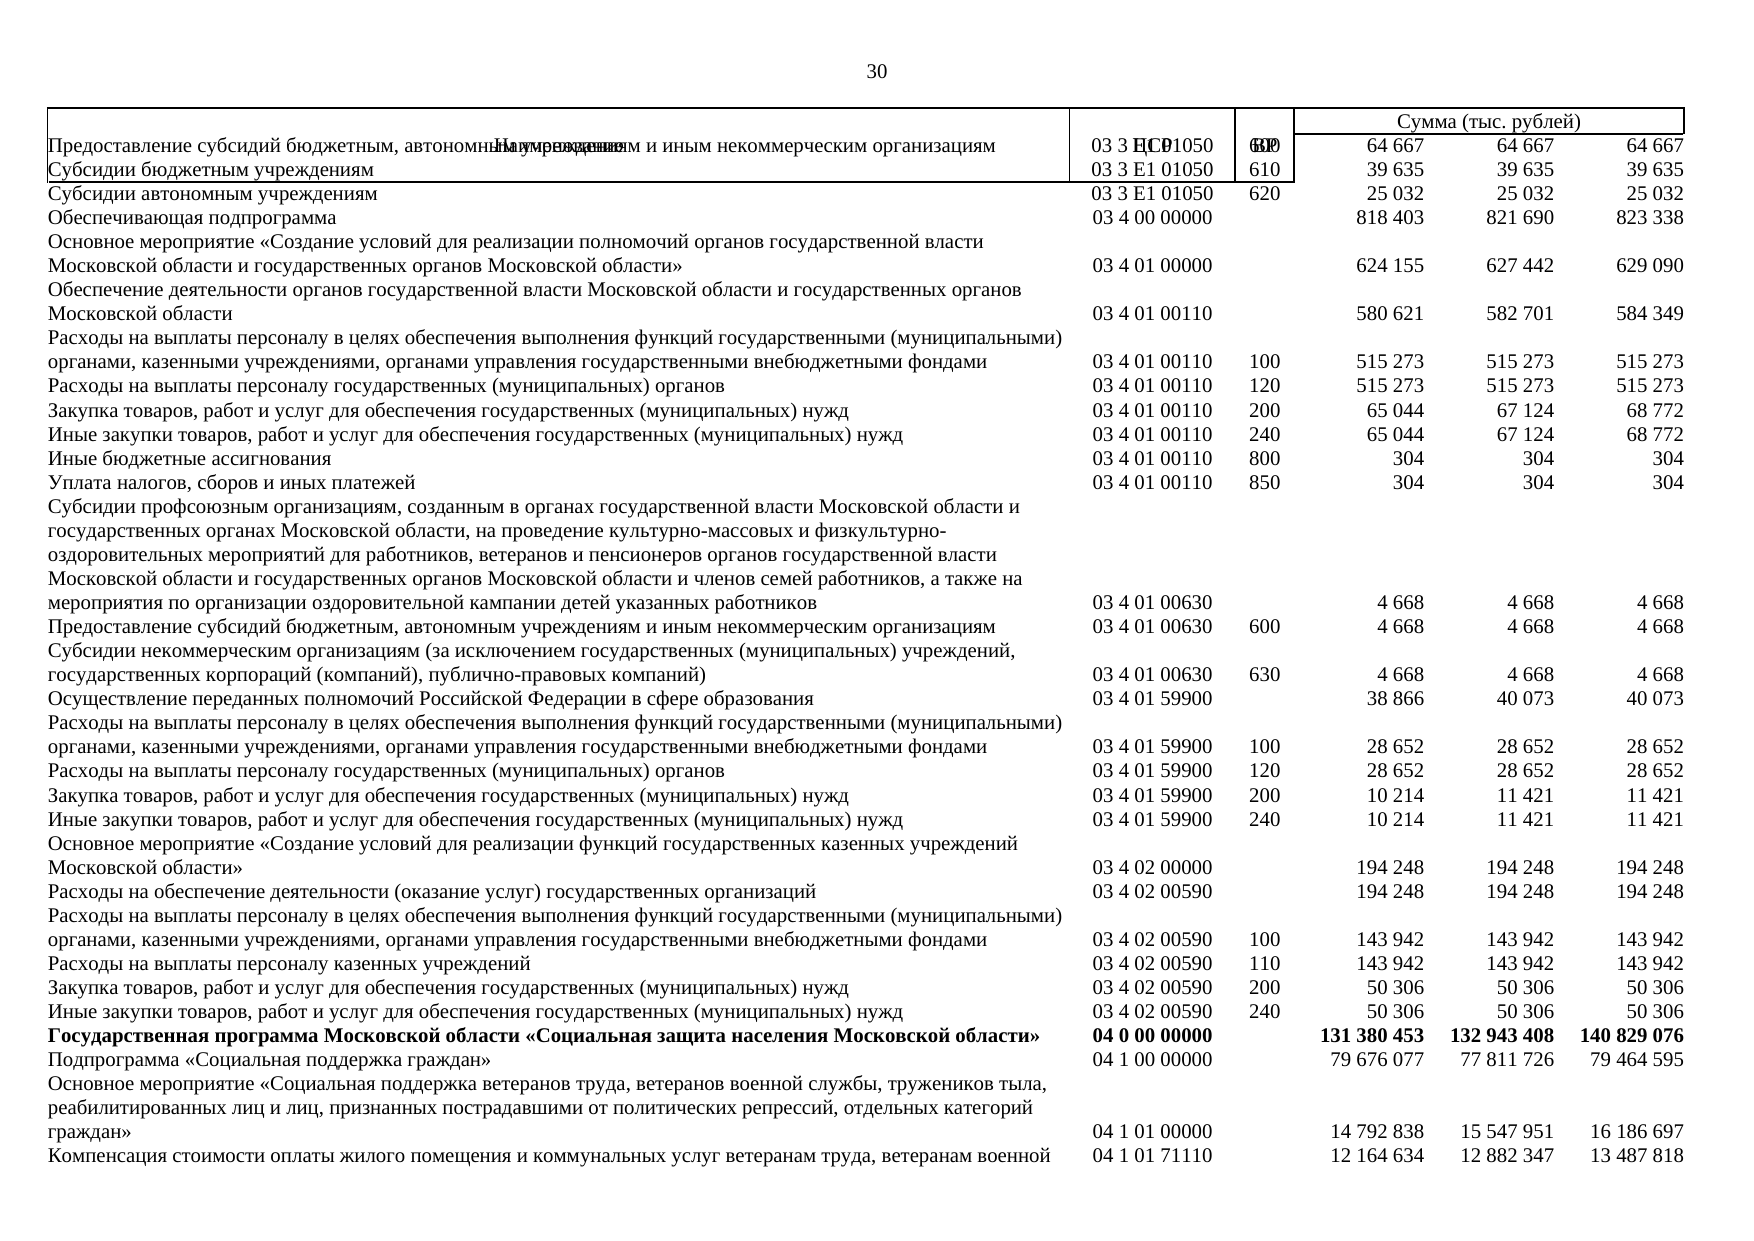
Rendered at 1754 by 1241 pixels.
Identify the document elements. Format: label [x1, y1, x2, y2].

table_header [1295, 109, 1683, 133]
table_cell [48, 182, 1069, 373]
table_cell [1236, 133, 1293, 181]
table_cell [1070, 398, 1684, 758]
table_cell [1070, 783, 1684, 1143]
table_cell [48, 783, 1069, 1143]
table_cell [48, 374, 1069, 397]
table_header [1070, 109, 1234, 133]
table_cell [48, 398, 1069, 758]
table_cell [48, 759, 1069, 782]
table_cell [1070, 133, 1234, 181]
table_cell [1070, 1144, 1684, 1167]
table_header [1236, 109, 1293, 133]
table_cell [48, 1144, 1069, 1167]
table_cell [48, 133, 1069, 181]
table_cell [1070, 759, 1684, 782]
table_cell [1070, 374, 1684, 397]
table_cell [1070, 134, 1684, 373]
table_header [48, 109, 1069, 133]
